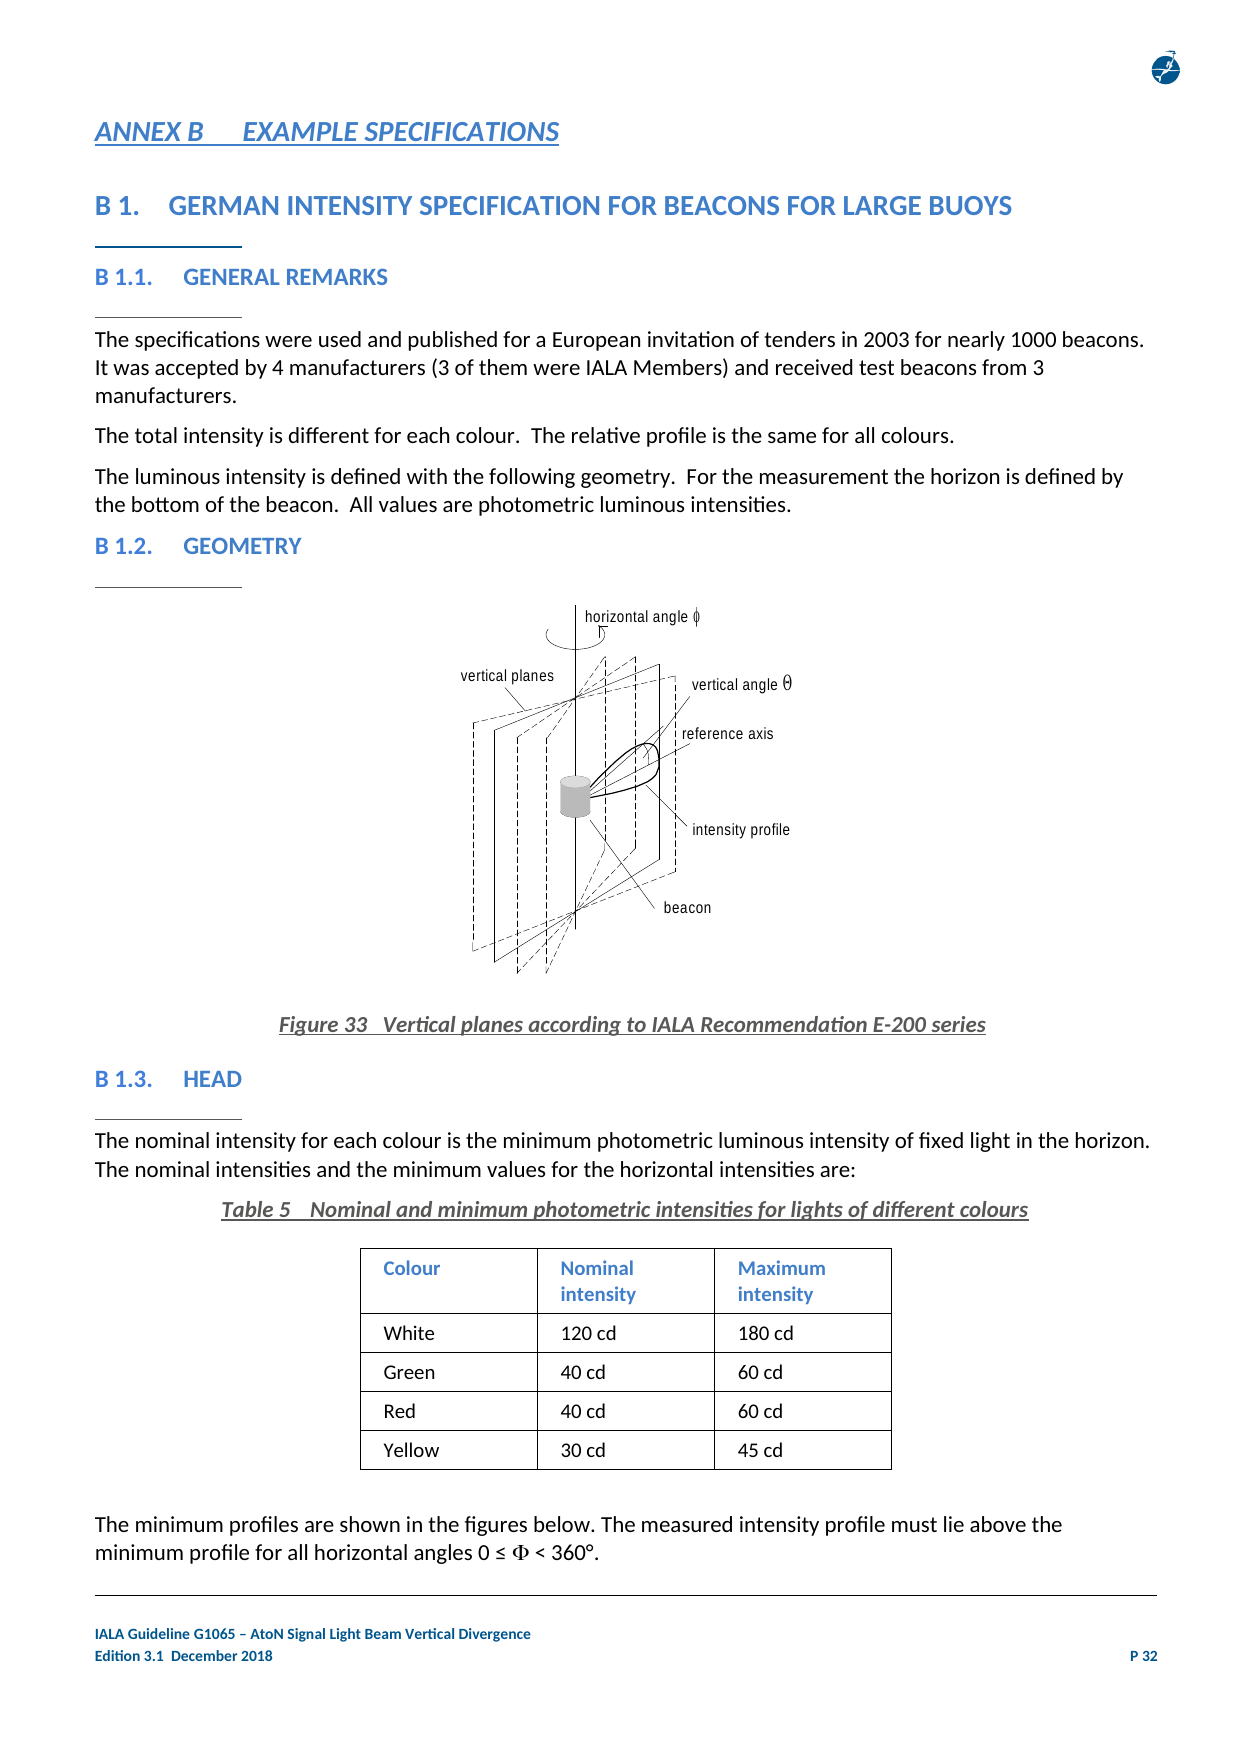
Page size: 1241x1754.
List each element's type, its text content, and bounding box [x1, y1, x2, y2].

text The specifications were used and published for a European invitation of tenders in 2003 for nearly 1000 beacons. It was accepted by 4 manufacturers (3 of them were IALA Members) and received test beacons from 3 manufacturers. [94, 325, 1157, 409]
table_cell 60 cd [715, 1353, 891, 1391]
table_cell Green [361, 1353, 537, 1391]
table_cell Red [361, 1392, 537, 1429]
text Nominal and minimum photometric intensities for lights of different colours [94, 1195, 1157, 1223]
text The nominal intensity for each colour is the minimum photometric luminous intensity of fixed light in the horizon. The nominal intensities and the minimum values for the horizontal intensities are: [94, 1127, 1157, 1183]
table_cell 40 cd [538, 1392, 714, 1429]
table_header Colour [361, 1249, 537, 1313]
text GERMAN INTENSITY SPECIFICATION FOR BEACONS FOR LARGE BUOYS [94, 187, 1157, 222]
table_cell 60 cd [715, 1392, 891, 1429]
table_cell 45 cd [715, 1431, 891, 1468]
table_header Maximum intensity [715, 1249, 891, 1313]
text The luminous intensity is defined with the following geometry. For the measurement the horizon is defined by the bottom of the beacon. All values are photometric luminous intensities. [94, 462, 1157, 518]
table_cell 40 cd [538, 1353, 714, 1391]
text EXAMPLE SPECIFICATIONS [94, 113, 1157, 149]
text Geometry [94, 530, 1157, 561]
text Head [94, 1063, 1157, 1093]
table_cell 30 cd [538, 1431, 714, 1468]
table_cell Yellow [361, 1431, 537, 1468]
text General remarks [94, 261, 1157, 291]
text Vertical planes according to IALA Recommendation E-200 series [109, 1010, 1157, 1038]
table_cell White [361, 1314, 537, 1352]
picture [1120, 0, 1239, 119]
text The minimum profiles are shown in the figures below. The measured intensity profile must lie above the minimum profile for all horizontal angles 0 ≤ < 360°. [94, 1510, 1157, 1566]
table_cell 120 cd [538, 1314, 714, 1352]
text The total intensity is different for each colour. The relative profile is the same for all colours. [94, 421, 1157, 449]
table_header Nominal intensity [538, 1249, 714, 1313]
table_cell 180 cd [715, 1314, 891, 1352]
